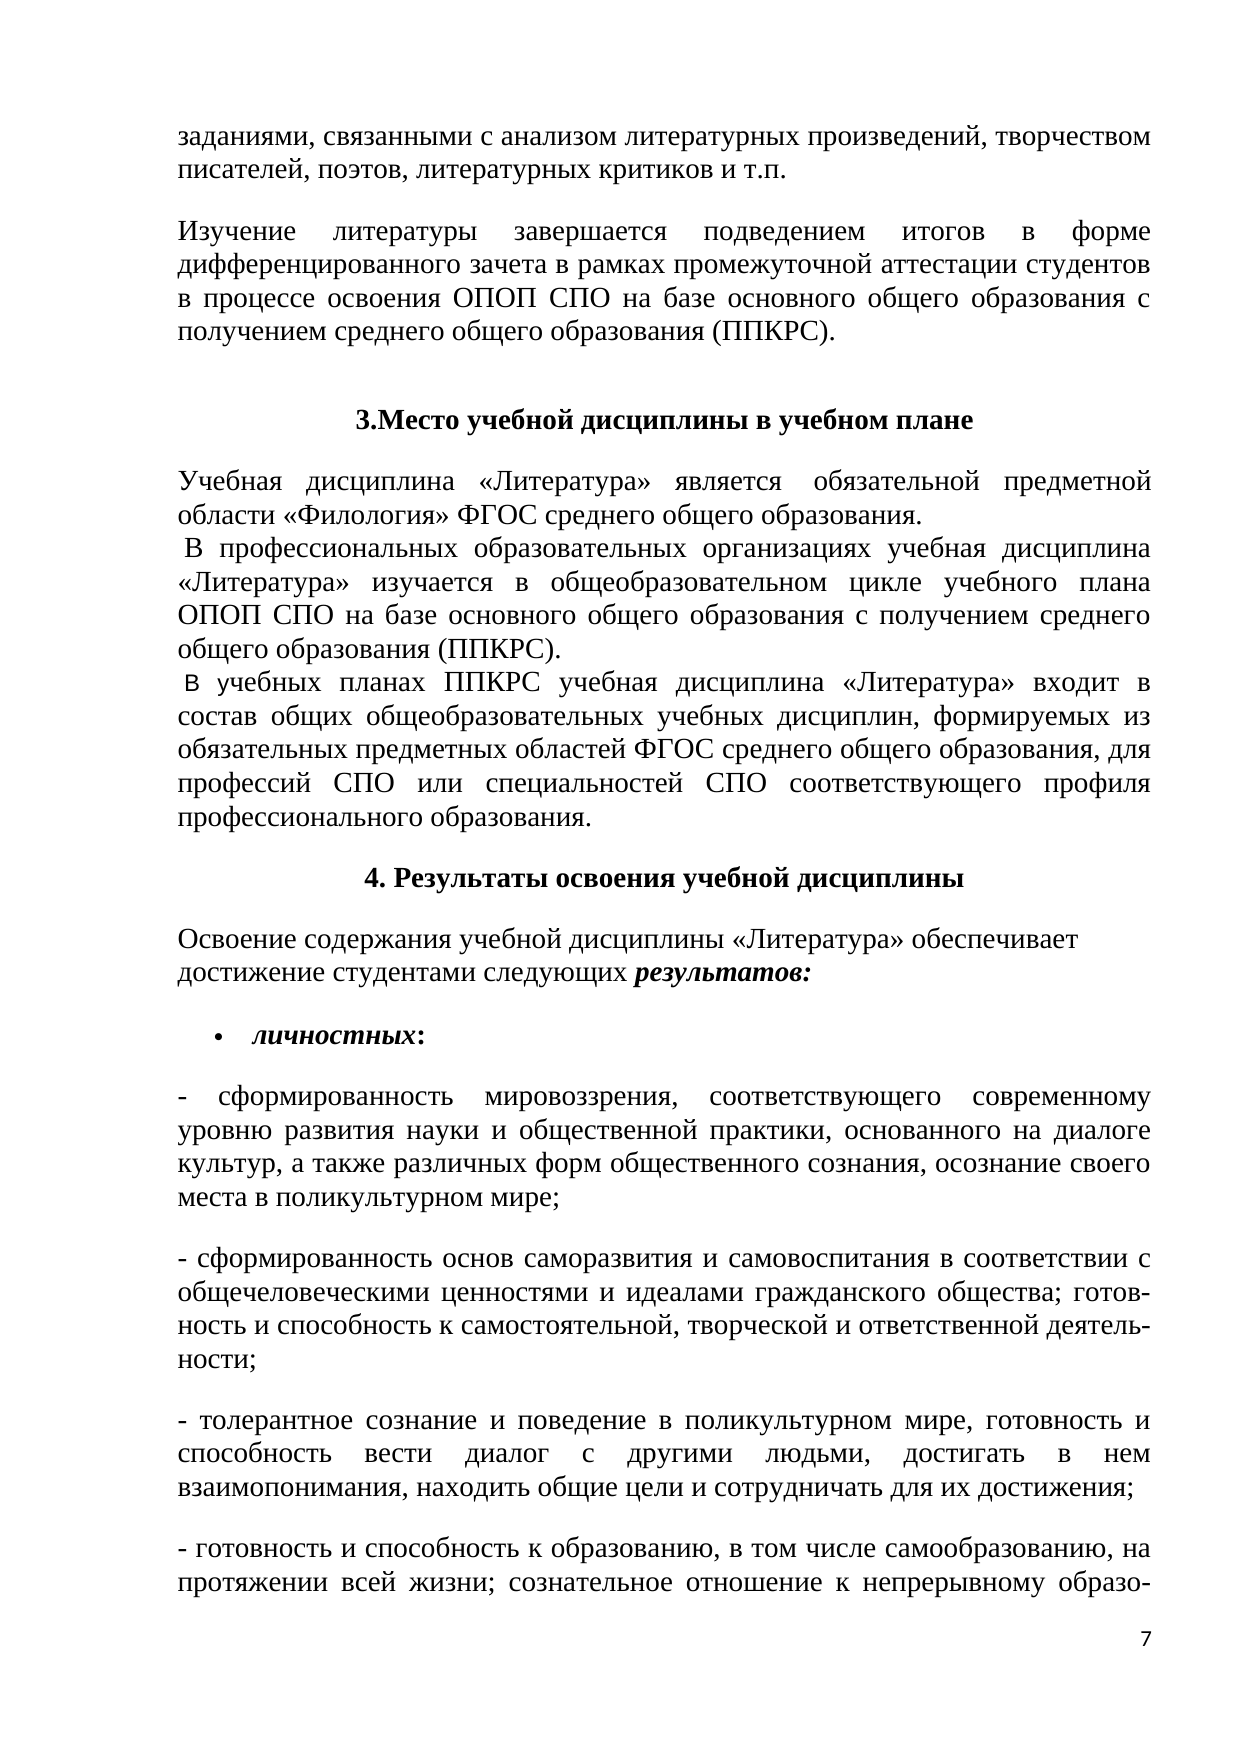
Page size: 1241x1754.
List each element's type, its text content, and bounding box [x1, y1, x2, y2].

text В профессиональных образовательных организациях учебная дисциплина «Литература» изучается в общеобразовательном цикле учебного плана ОПОП СПО на базе основного общего образования с получением среднего общего образования (ППКРС). [177, 530, 1152, 664]
text Учебная дисциплина «Литература» является обязательной предметной области «Филология» ФГОС среднего общего образования. [177, 463, 1152, 530]
text - сформированность основ саморазвития и самовоспитания в соответствии с общечеловеческими ценностями и идеалами гражданского общества; готов-ность и способность к самостоятельной, творческой и ответственной деятель-ности; [177, 1240, 1152, 1374]
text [177, 1530, 1152, 1597]
text 3.Место учебной дисциплины в учебном плане [177, 402, 1152, 436]
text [177, 118, 1152, 185]
text Изучение литературы завершается подведением итогов в форме дифференцированного зачета в рамках промежуточной аттестации студентов в процессе освоения ОПОП СПО на базе основного общего образования с получением среднего общего образования (ППКРС). [177, 213, 1152, 347]
text - сформированность мировоззрения, соответствующего современному уровню развития науки и общественной практики, основанного на диалоге культур, а также различных форм общественного сознания, осознание своего места в поликультурном мире; [177, 1078, 1152, 1213]
text В учебных планах ППКРС учебная дисциплина «Литература» входит в состав общих общеобразовательных учебных дисциплин, формируемых из обязательных предметных областей ФГОС среднего общего образования, для профессий СПО или специальностей СПО соответствующего профиля профессионального образования. [177, 664, 1152, 832]
text 4. Результаты освоения учебной дисциплины [177, 860, 1152, 893]
text Освоение содержания учебной дисциплины «Литература» обеспечивает достижение студентами следующих результатов: [177, 921, 1152, 988]
text - толерантное сознание и поведение в поликультурном мире, готовность и способность вести диалог с другими людьми, достигать в нем взаимопонимания, находить общие цели и сотрудничать для их достижения; [177, 1402, 1152, 1503]
list личностных: [215, 1016, 1152, 1051]
